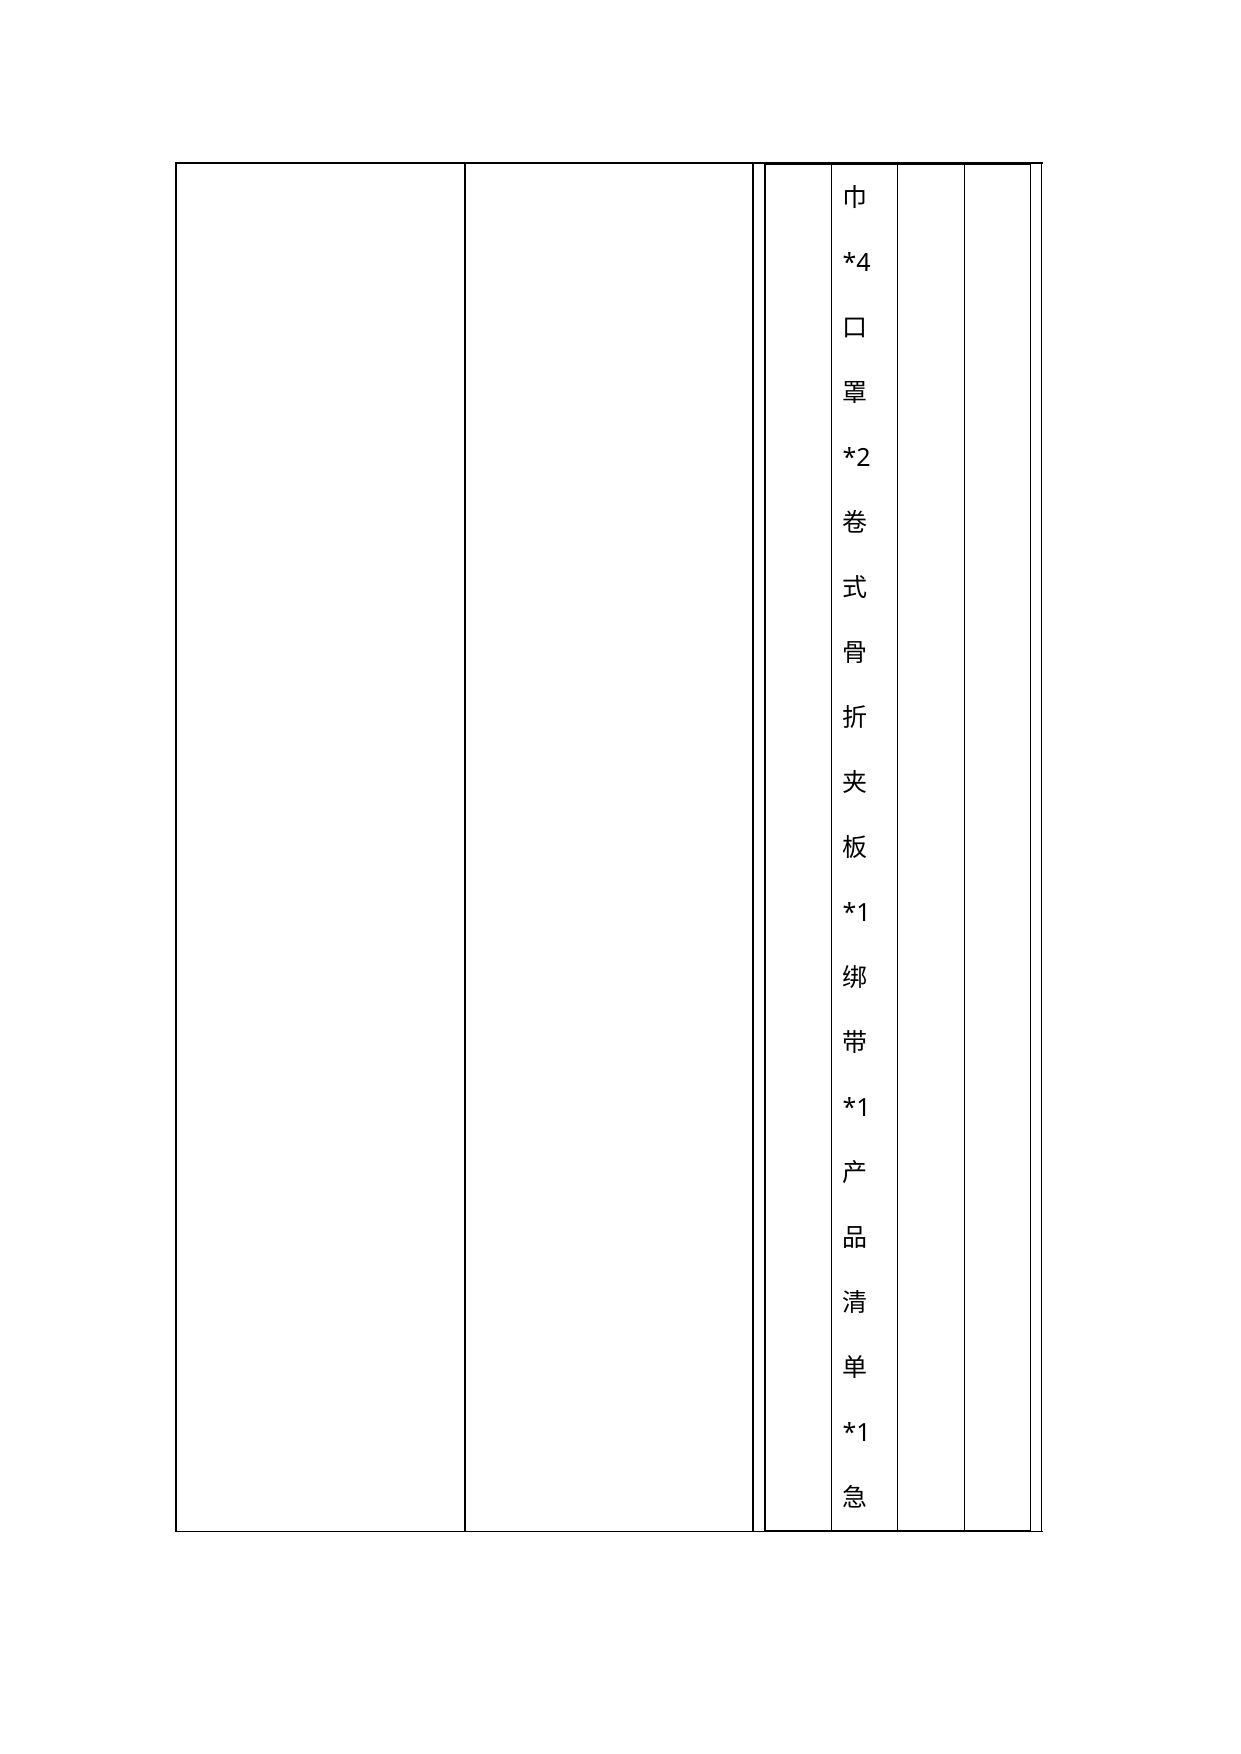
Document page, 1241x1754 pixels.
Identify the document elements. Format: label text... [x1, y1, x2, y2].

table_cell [766, 165, 831, 1530]
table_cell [1031, 164, 1041, 1531]
table_cell 1 [177, 164, 464, 1531]
table_cell ▲ [466, 164, 752, 1531]
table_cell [898, 165, 964, 1530]
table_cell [965, 165, 1030, 1530]
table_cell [832, 165, 897, 1530]
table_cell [754, 164, 764, 1531]
